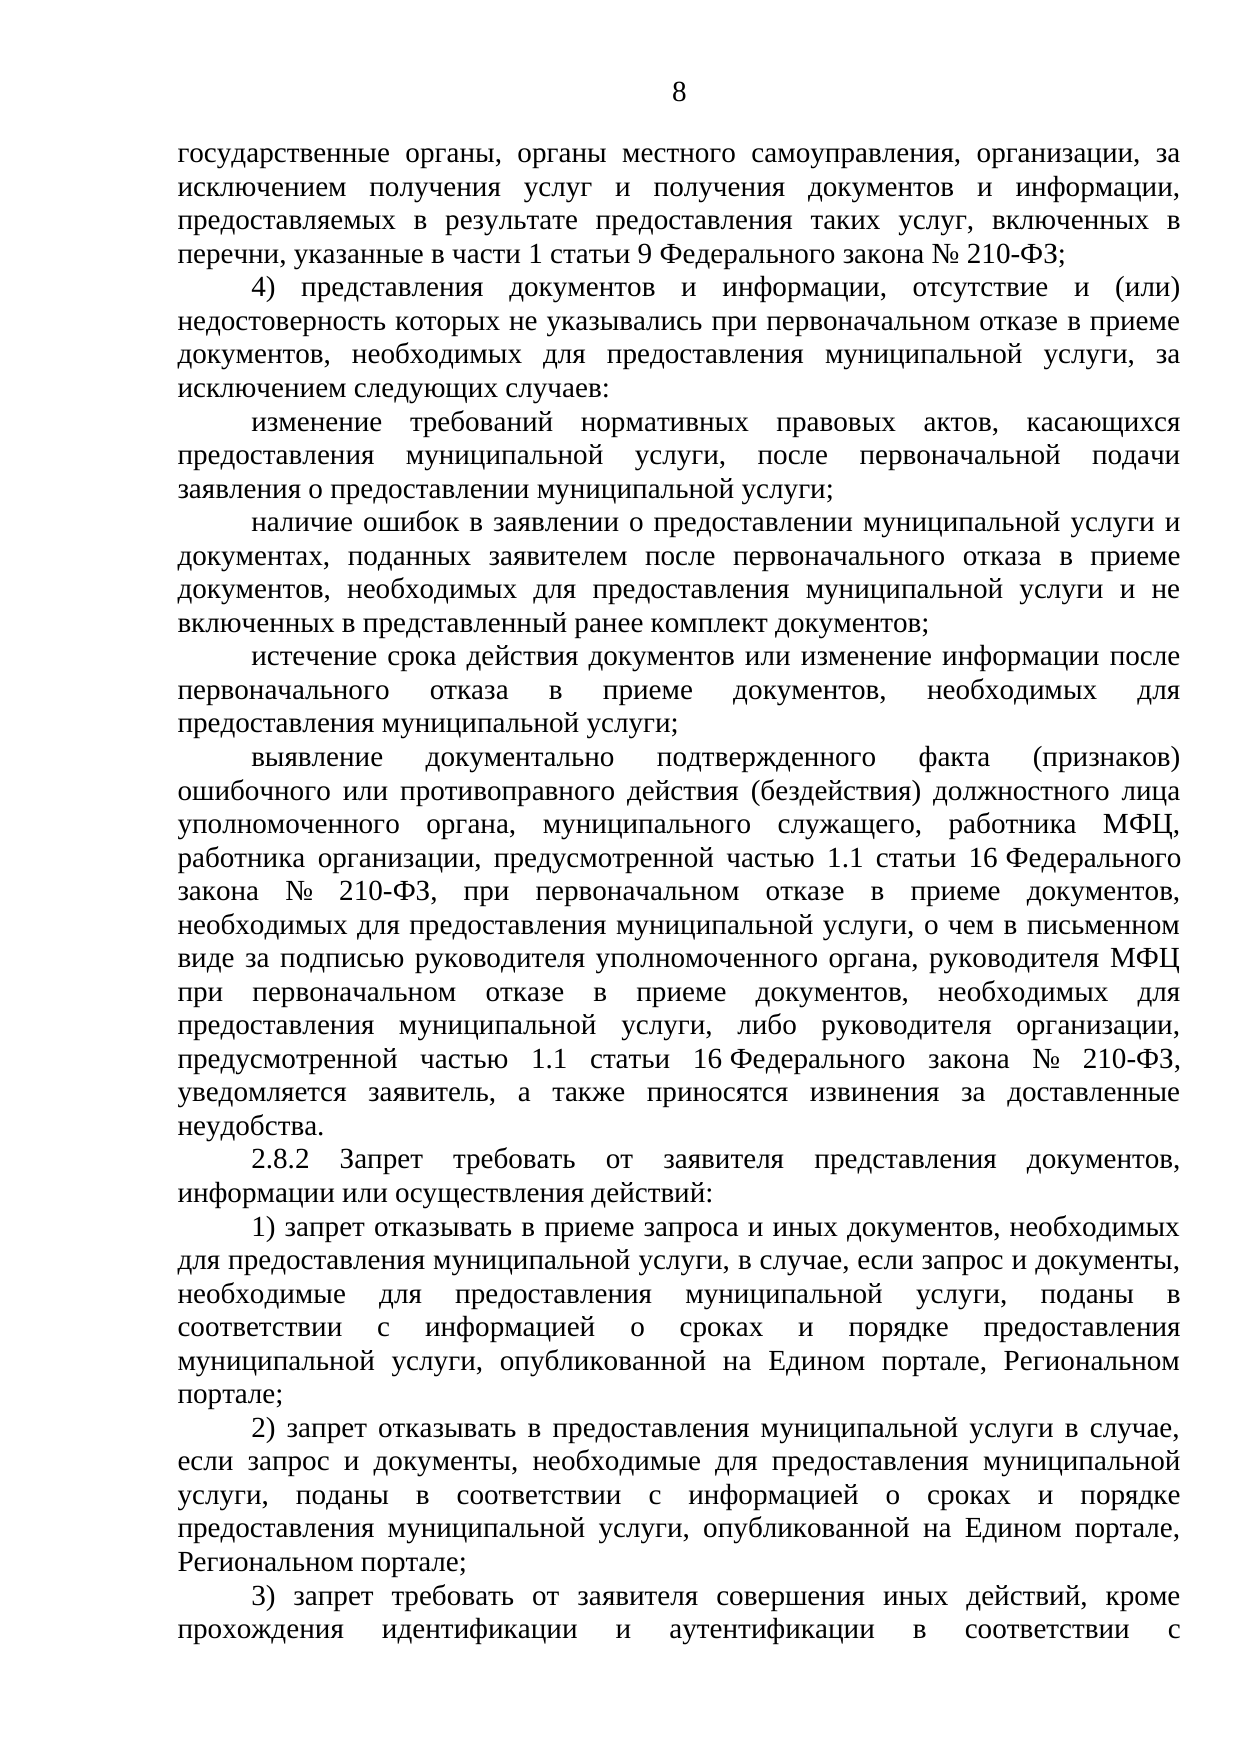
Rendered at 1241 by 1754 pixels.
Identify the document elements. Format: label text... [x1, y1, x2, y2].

text 4) представления документов и информации, отсутствие и (или) недостоверность которых не указывались при первоначальном отказе в приеме документов, необходимых для предоставления муниципальной услуги, за исключением следующих случаев: [177, 269, 1181, 404]
text 2) запрет отказывать в предоставления муниципальной услуги в случае, если запрос и документы, необходимые для предоставления муниципальной услуги, поданы в соответствии с информацией о сроках и порядке предоставления муниципальной услуги, опубликованной на Едином портале, Региональном портале; [177, 1410, 1181, 1578]
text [177, 1578, 1181, 1645]
text 1) запрет отказывать в приеме запроса и иных документов, необходимых для предоставления муниципальной услуги, в случае, если запрос и документы, необходимые для предоставления муниципальной услуги, поданы в соответствии с информацией о сроках и порядке предоставления муниципальной услуги, опубликованной на Едином портале, Региональном портале; [177, 1209, 1181, 1410]
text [177, 135, 1181, 269]
text наличие ошибок в заявлении о предоставлении муниципальной услуги и документах, поданных заявителем после первоначального отказа в приеме документов, необходимых для предоставления муниципальной услуги и не включенных в представленный ранее комплект документов; [177, 504, 1181, 638]
text выявление документально подтвержденного факта (признаков) ошибочного или противоправного действия (бездействия) должностного лица уполномоченного органа, муниципального служащего, работника МФЦ, работника организации, предусмотренной частью 1.1 статьи 16 Федерального закона № 210-ФЗ, при первоначальном отказе в приеме документов, необходимых для предоставления муниципальной услуги, о чем в письменном виде за подписью руководителя уполномоченного органа, руководителя МФЦ при первоначальном отказе в приеме документов, необходимых для предоставления муниципальной услуги, либо руководителя организации, предусмотренной частью 1.1 статьи 16 Федерального закона № 210-ФЗ, уведомляется заявитель, а также приносятся извинения за доставленные неудобства. [177, 739, 1181, 1142]
text изменение требований нормативных правовых актов, касающихся предоставления муниципальной услуги, после первоначальной подачи заявления о предоставлении муниципальной услуги; [177, 404, 1181, 504]
text истечение срока действия документов или изменение информации после первоначального отказа в приеме документов, необходимых для предоставления муниципальной услуги; [177, 638, 1181, 739]
text 2.8.2 Запрет требовать от заявителя представления документов, информации или осуществления действий: [177, 1142, 1181, 1209]
